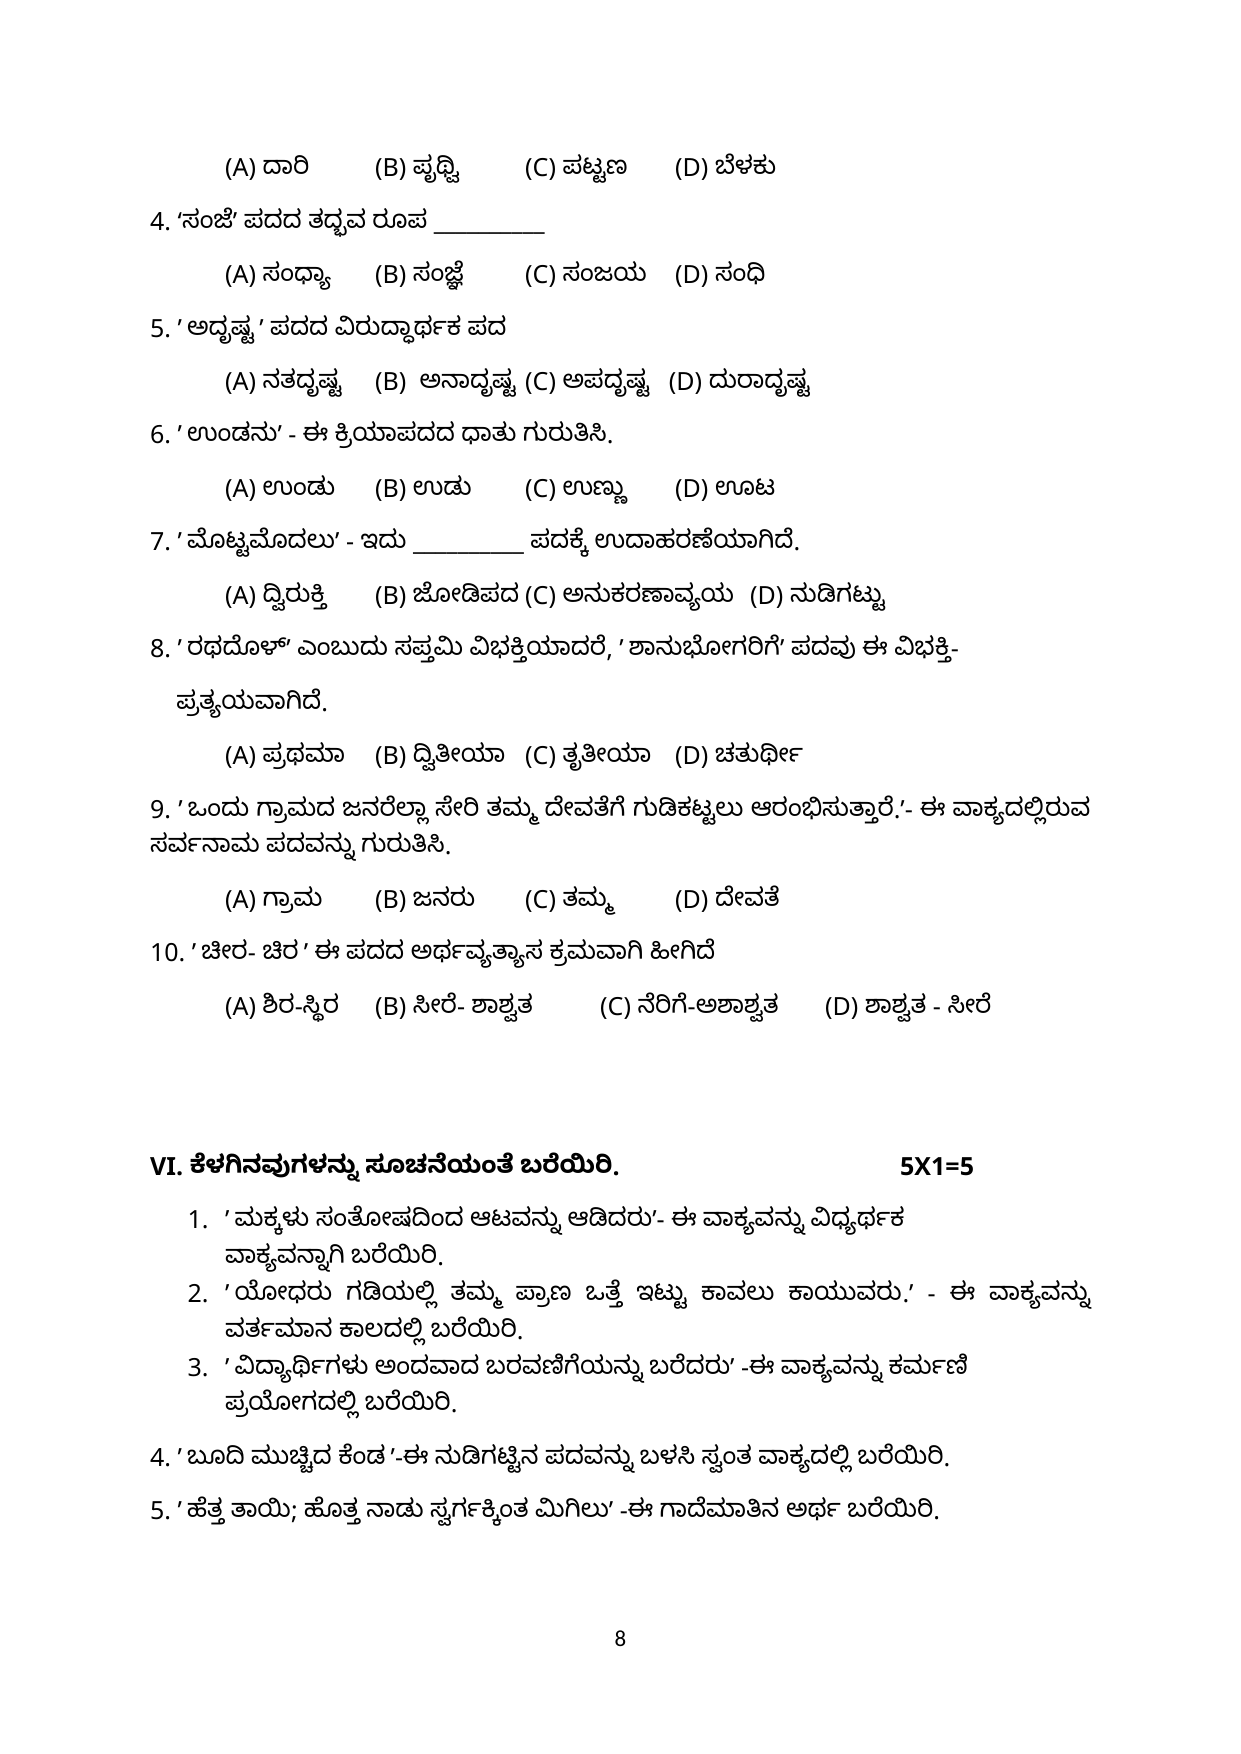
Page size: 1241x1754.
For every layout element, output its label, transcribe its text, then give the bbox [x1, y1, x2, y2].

text 7. ʼಮೊಟ್ಟಮೊದಲುʼ - ಇದು __________ ಪದಕ್ಕೆ ಉದಾಹರಣೆಯಾಗಿದೆ. [150, 524, 1090, 558]
list ವಾಕ್ಯವನ್ನಾಗಿ ಬರೆಯಿರಿ. [225, 1239, 1090, 1273]
text 5. ʼಹೆತ್ತ ತಾಯಿ; ಹೊತ್ತ ನಾಡು ಸ್ವರ್ಗಕ್ಕಿಂತ ಮಿಗಿಲುʼ -ಈ ಗಾದೆಮಾತಿನ ಅರ್ಥ ಬರೆಯಿರಿ. [150, 1493, 1090, 1527]
text (A) ಪ್ರಥಮಾ (B) ದ್ವಿತೀಯಾ (C) ತೃತೀಯಾ (D) ಚತುರ್ಥೀ [150, 738, 1090, 772]
text (A) ಗ್ರಾಮ (B) ಜನರು (C) ತಮ್ಮ (D) ದೇವತೆ [150, 881, 1090, 916]
list ʼವಿದ್ಯಾರ್ಥಿಗಳು ಅಂದವಾದ ಬರವಣಿಗೆಯನ್ನು ಬರೆದರುʼ -ಈ ವಾಕ್ಯವನ್ನು ಕರ್ಮಣಿ [187, 1349, 1090, 1383]
text 5. ʼಅದೃಷ್ಟʼ ಪದದ ವಿರುದ್ಧಾರ್ಥಕ ಪದ [150, 310, 1090, 344]
text 10. ʼಚೀರ- ಚಿರʼ ಈ ಪದದ ಅರ್ಥವ್ಯತ್ಯಾಸ ಕ್ರಮವಾಗಿ ಹೀಗಿದೆ [150, 935, 1090, 969]
text (A) ಶಿರ-ಸ್ಥಿರ (B) ಸೀರೆ- ಶಾಶ್ವತ (C) ನೆರಿಗೆ-ಅಶಾಶ್ವತ (D) ಶಾಶ್ವತ - ಸೀರೆ [150, 988, 1090, 1022]
list ʼಮಕ್ಕಳು ಸಂತೋಷದಿಂದ ಆಟವನ್ನು ಆಡಿದರುʼ- ಈ ವಾಕ್ಯವನ್ನು ವಿಧ್ಯರ್ಥಕ [187, 1202, 1090, 1236]
text 9.‌ ʼಒಂದು ಗ್ರಾಮದ ಜನರೆಲ್ಲಾ ಸೇರಿ ತಮ್ಮ ದೇವತೆಗೆ ಗುಡಿಕಟ್ಟಲು ಆರಂಭಿಸುತ್ತಾರೆ.ʼ- ಈ ವಾಕ್ಯದಲ್ಲಿರುವ ಸರ್ವನಾಮ ಪದವನ್ನು ಗುರುತಿಸಿ. [150, 791, 1090, 862]
text (A) ನತದೃಷ್ಟ (B) ಅನಾದೃಷ್ಟ (C) ಅಪದೃಷ್ಟ (D) ದುರಾದೃಷ್ಟ [150, 364, 1090, 398]
list ಪ್ರಯೋಗದಲ್ಲಿ ಬರೆಯಿರಿ. [225, 1386, 1090, 1420]
text (A) ದ್ವಿರುಕ್ತಿ (B) ಜೋಡಿಪದ (C) ಅನುಕರಣಾವ್ಯಯ (D) ನುಡಿಗಟ್ಟು [150, 577, 1090, 612]
text (A) ಉಂಡು (B) ಉಡು (C) ಉಣ್ಣು (D) ಊಟ [150, 471, 1090, 505]
text 4. ʼಬೂದಿ ಮುಚ್ಚಿದ ಕೆಂಡʼ-ಈ ನುಡಿಗಟ್ಟಿನ ಪದವನ್ನು ಬಳಸಿ ಸ್ವಂತ ವಾಕ್ಯದಲ್ಲಿ ಬರೆಯಿರಿ. [150, 1439, 1090, 1473]
text (A) ಸಂಧ್ಯಾ (B) ಸಂಜ್ಞೆ (C) ಸಂಜಯ (D) ಸಂಧಿ [150, 257, 1090, 291]
list ʼಯೋಧರು ಗಡಿಯಲ್ಲಿ ತಮ್ಮ ಪ್ರಾಣ ಒತ್ತೆ ಇಟ್ಟು ಕಾವಲು ಕಾಯುವರು.ʼ - ಈ ವಾಕ್ಯವನ್ನು ವರ್ತಮಾನ ಕಾಲದಲ್ಲಿ ಬರೆಯಿರಿ. [187, 1276, 1090, 1346]
text 4. ‘ಸಂಜೆʼ ಪದದ ತದ್ಭವ ರೂಪ __________ [150, 203, 1090, 237]
text VI. ಕೆಳಗಿನವುಗಳನ್ನು ಸೂಚನೆಯಂತೆ ಬರೆಯಿರಿ. 5X1=5 [150, 1149, 1090, 1183]
text 8. ʼರಥದೊಳ್‌ʼ ಎಂಬುದು ಸಪ್ತಮಿ ವಿಭಕ್ತಿಯಾದರೆ, ʼಶಾನುಭೋಗರಿಗೆʼ ಪದವು ಈ ವಿಭಕ್ತಿ- [150, 631, 1090, 665]
text (A) ದಾರಿ (B) ಪೃಥ್ವಿ (C) ಪಟ್ಟಣ (D) ಬೆಳಕು [150, 150, 1090, 184]
text ಪ್ರತ್ಯಯವಾಗಿದೆ. [150, 684, 1090, 718]
text 6. ʼಉಂಡನುʼ - ಈ ಕ್ರಿಯಾಪದದ ಧಾತು ಗುರುತಿಸಿ. [150, 417, 1090, 451]
